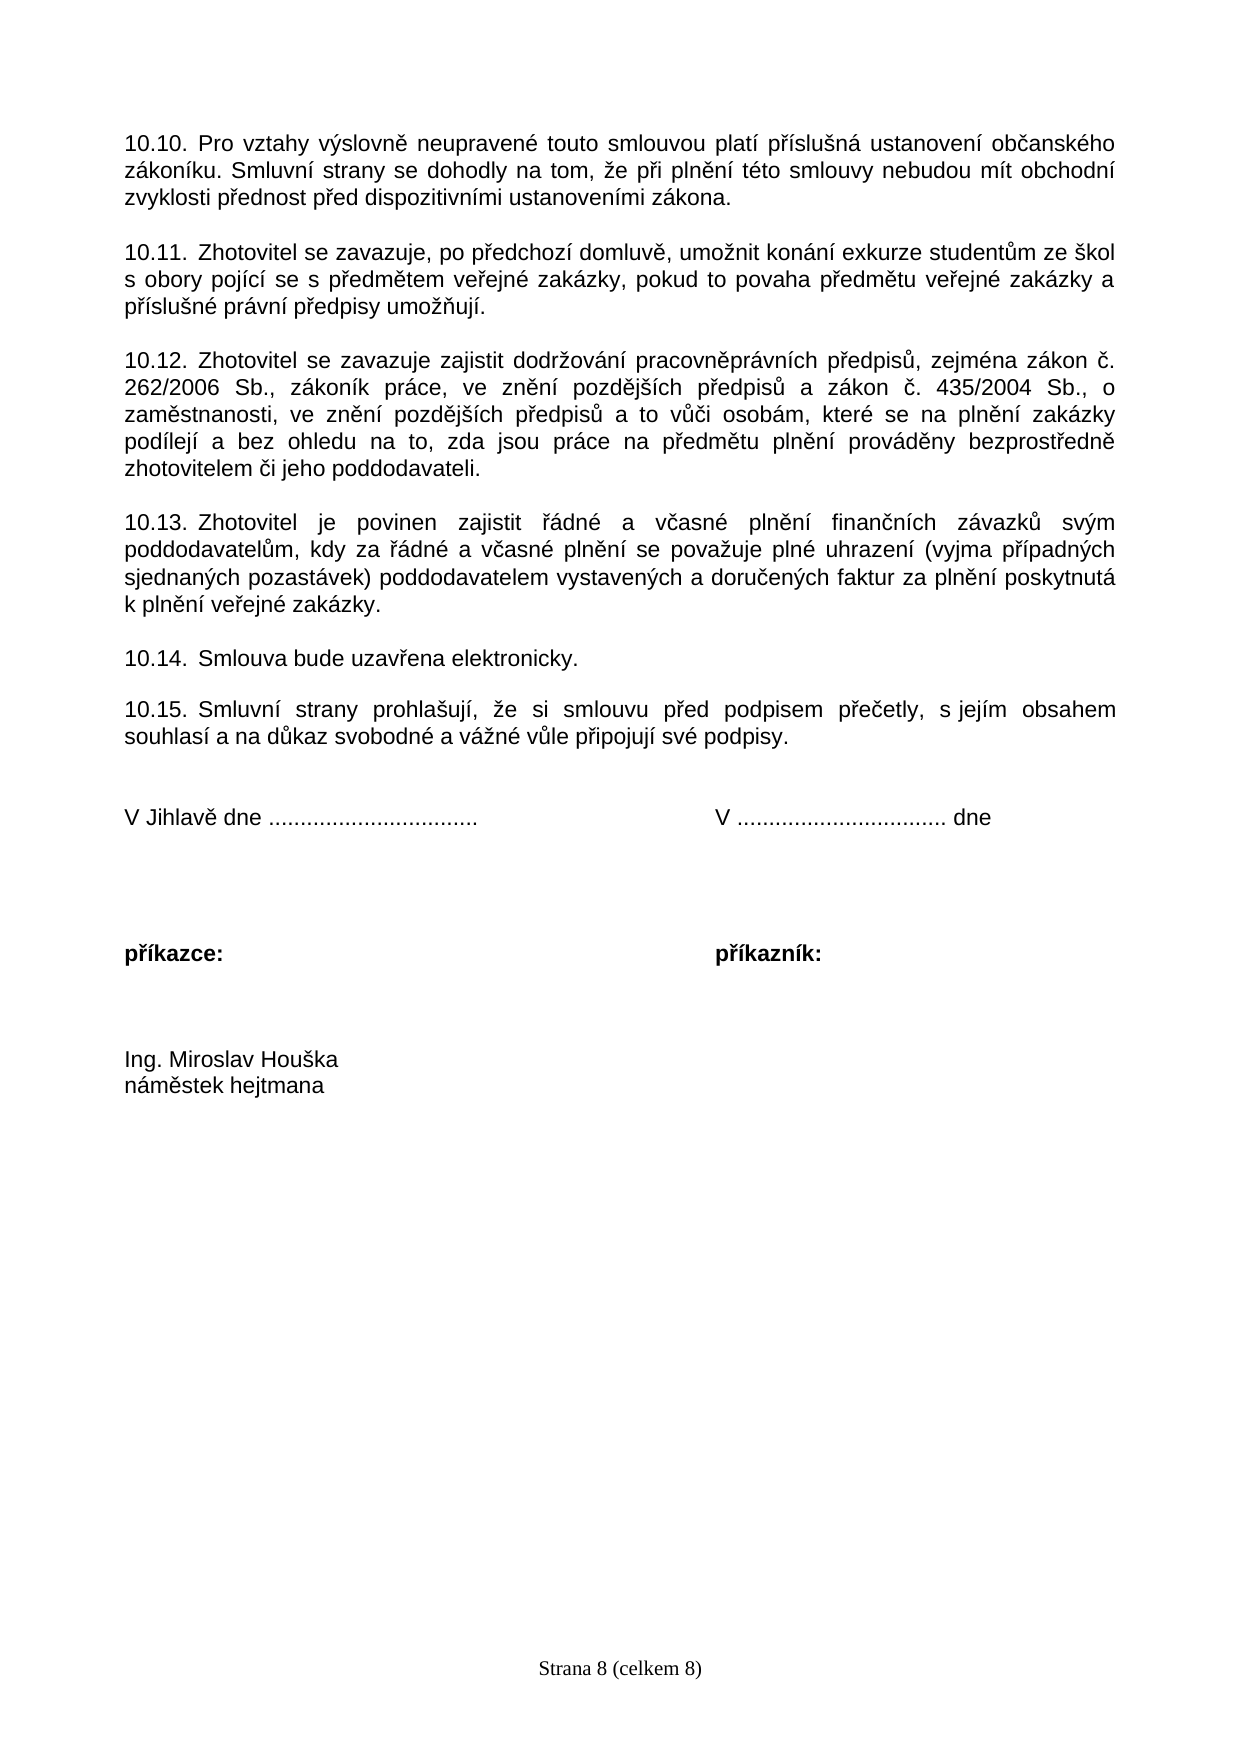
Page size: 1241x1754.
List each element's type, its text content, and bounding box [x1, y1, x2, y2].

list Smluvní strany prohlašují, že si smlouvu před podpisem přečetly, s jejím obsahem souhlasí a na důkaz svobodné a vážné vůle připojují své podpisy. [124, 696, 1116, 750]
text V Jihlavě dne ................................. V ................................. dne [124, 804, 1116, 831]
list Pro vztahy výslovně neupravené touto smlouvou platí příslušná ustanovení občanského zákoníku. Smluvní strany se dohodly na tom, že při plnění této smlouvy nebudou mít obchodní zvyklosti přednost před dispozitivními ustanoveními zákona. [124, 130, 1116, 211]
text příkazce: příkazník: [124, 939, 1116, 966]
list Smlouva bude uzavřena elektronicky. [124, 644, 1116, 672]
list Zhotovitel se zavazuje zajistit dodržování pracovněprávních předpisů, zejména zákon č. 262/2006 Sb., zákoník práce, ve znění pozdějších předpisů a zákon č. 435/2004 Sb., o zaměstnanosti, ve znění pozdějších předpisů a to vůči osobám, které se na plnění zakázky podílejí a bez ohledu na to, zda jsou práce na předmětu plnění prováděny bezprostředně zhotovitelem či jeho poddodavateli. [124, 347, 1116, 482]
text Ing. Miroslav Houška [124, 1046, 1116, 1072]
text náměstek hejtmana [124, 1072, 1116, 1098]
list Zhotovitel je povinen zajistit řádné a včasné plnění finančních závazků svým poddodavatelům, kdy za řádné a včasné plnění se považuje plné uhrazení (vyjma případných sjednaných pozastávek) poddodavatelem vystavených a doručených faktur za plnění poskytnutá k plnění veřejné zakázky. [124, 509, 1116, 617]
list Zhotovitel se zavazuje, po předchozí domluvě, umožnit konání exkurze studentům ze škol s obory pojící se s předmětem veřejné zakázky, pokud to povaha předmětu veřejné zakázky a příslušné právní předpisy umožňují. [124, 238, 1116, 319]
